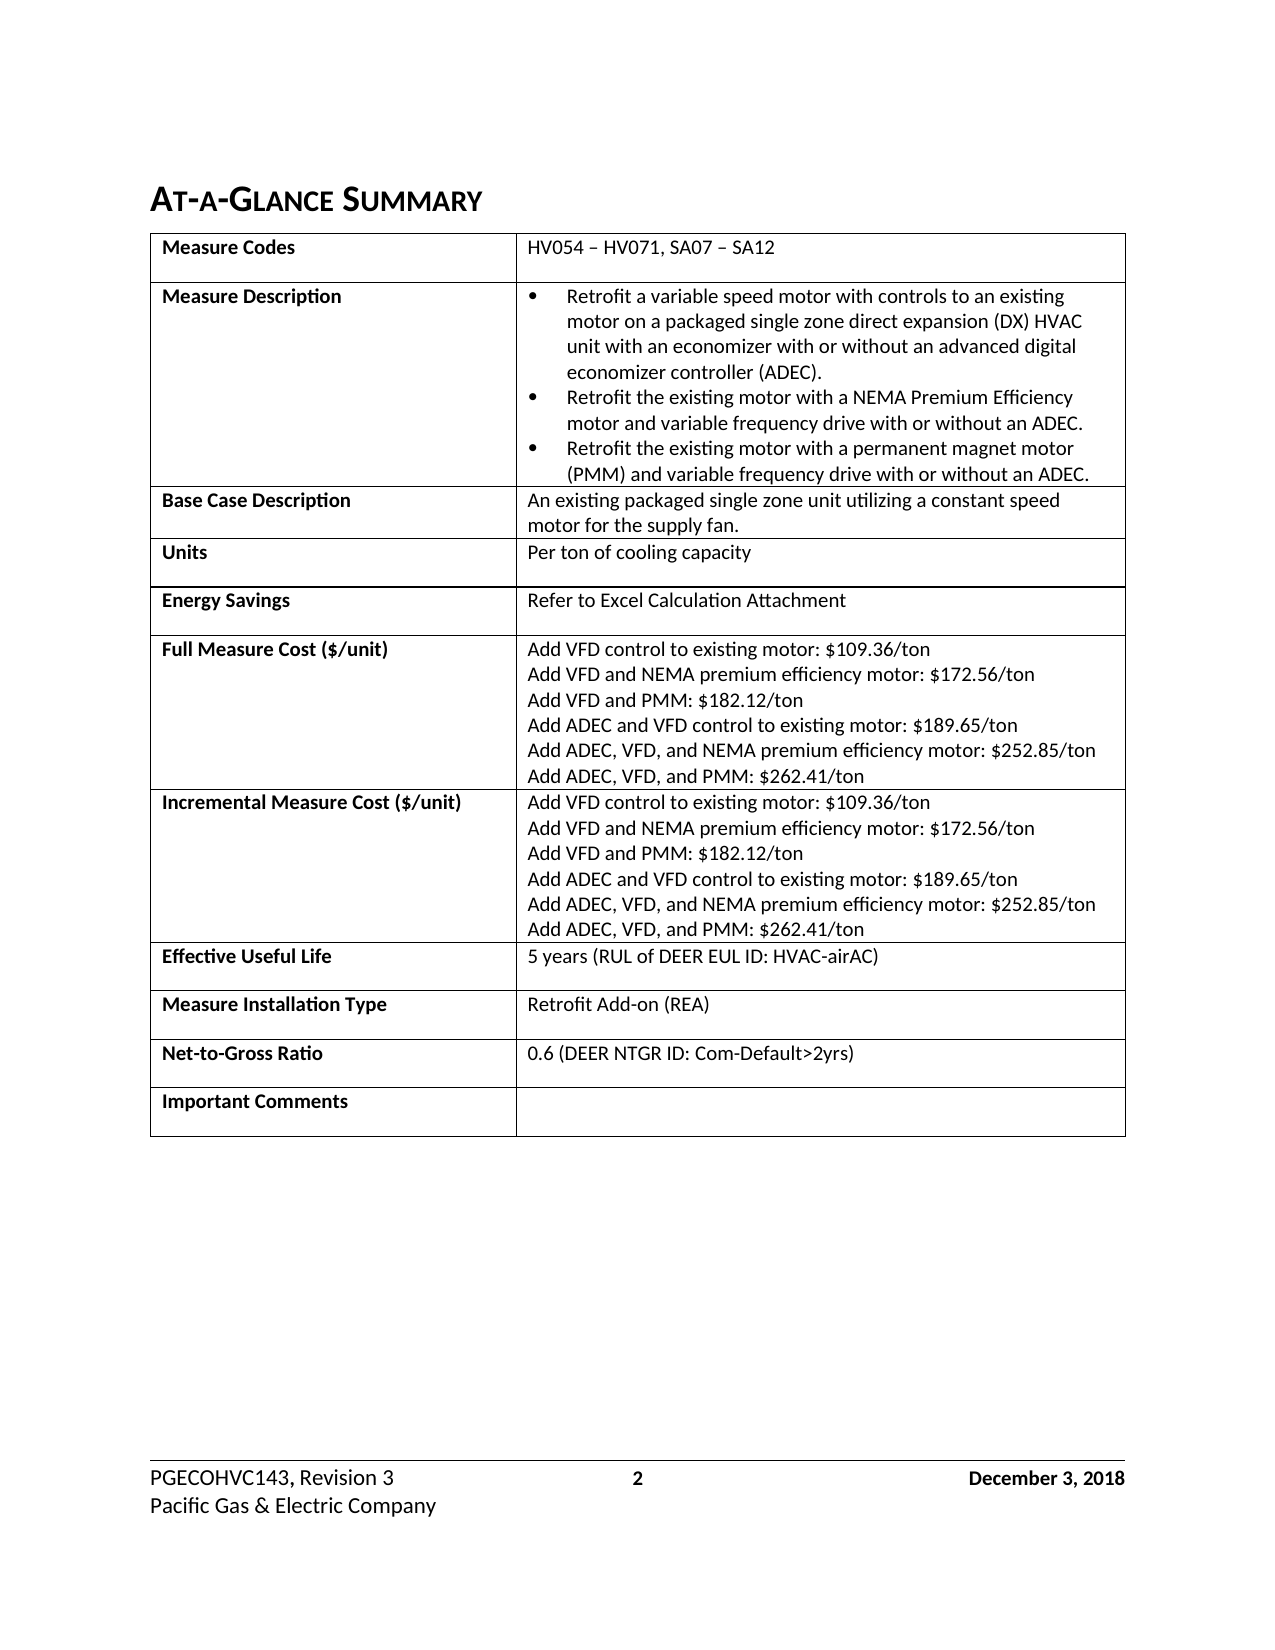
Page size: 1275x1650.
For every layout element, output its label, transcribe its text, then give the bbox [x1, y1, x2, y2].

table_cell Energy Savings [151, 588, 516, 635]
table_cell Retrofit Add-on (REA) [517, 991, 1125, 1039]
table_cell 5 years (RUL of DEER EUL ID: HVAC-airAC) [517, 943, 1125, 990]
table_cell 0.6 (DEER NTGR ID: Com-Default>2yrs) [517, 1040, 1125, 1087]
table_cell Per ton of cooling capacity [517, 539, 1125, 586]
table_cell [517, 1088, 1125, 1136]
table_cell Measure Description [151, 283, 516, 486]
table_cell Full Measure Cost ($/unit) [151, 636, 516, 788]
table_cell Refer to Excel Calculation Attachment [517, 588, 1125, 635]
subtitle At-a-Glance Summary [150, 175, 1125, 221]
table_header Measure Codes [151, 234, 516, 282]
table_cell An existing packaged single zone unit utilizing a constant speed motor for the supply fan. [517, 487, 1125, 538]
table_cell Units [151, 539, 516, 586]
table_cell Add VFD control to existing motor: $109.36/ton Add VFD and NEMA premium efficiency motor: $172.56/ton Add VFD and PMM: $182.12/ton Add ADEC and VFD control to existing motor: $189.65/ton Add ADEC, VFD, and NEMA premium efficiency motor: $252.85/ton Add ADEC, VFD, and PMM: $262.41/ton [517, 636, 1125, 788]
table_cell Retrofit a variable speed motor with controls to an existing motor on a packaged single zone direct expansion (DX) HVAC unit with an economizer with or without an advanced digital economizer controller (ADEC). Retrofit the existing motor with a NEMA Premium Efficiency motor and variable frequency drive with or without an ADEC. Retrofit the existing motor with a permanent magnet motor (PMM) and variable frequency drive with or without an ADEC. [517, 283, 1125, 486]
table_cell Base Case Description [151, 487, 516, 538]
table_cell Effective Useful Life [151, 943, 516, 990]
table_cell Measure Installation Type [151, 991, 516, 1039]
table_header HV054 – HV071, SA07 – SA12 [517, 234, 1125, 282]
table_cell Add VFD control to existing motor: $109.36/ton Add VFD and NEMA premium efficiency motor: $172.56/ton Add VFD and PMM: $182.12/ton Add ADEC and VFD control to existing motor: $189.65/ton Add ADEC, VFD, and NEMA premium efficiency motor: $252.85/ton Add ADEC, VFD, and PMM: $262.41/ton [517, 790, 1125, 942]
table_cell Incremental Measure Cost ($/unit) [151, 790, 516, 942]
table_cell Important Comments [151, 1088, 516, 1136]
table_cell Net-to-Gross Ratio [151, 1040, 516, 1087]
